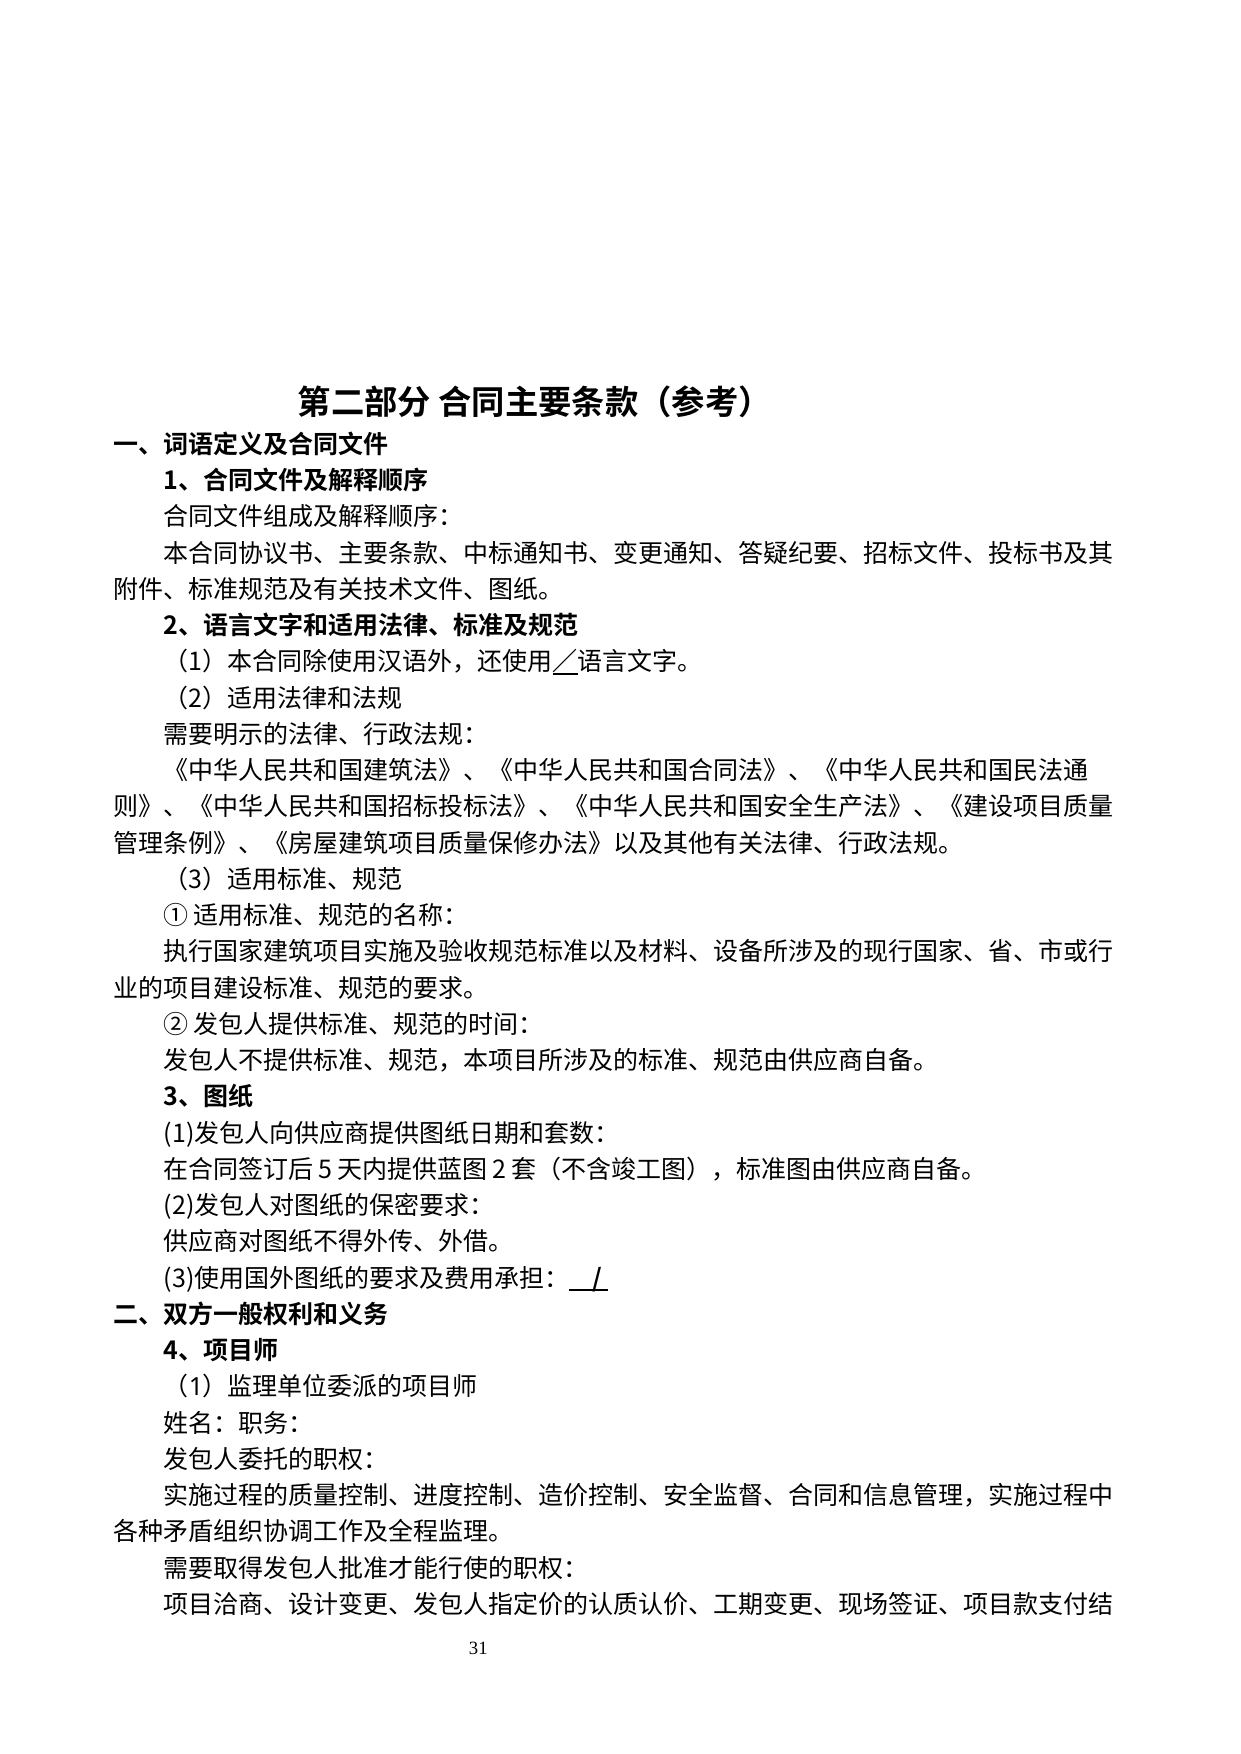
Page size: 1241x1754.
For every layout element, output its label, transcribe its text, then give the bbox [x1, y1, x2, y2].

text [113, 1584, 1124, 1621]
text 4、项目师 [113, 1331, 1124, 1367]
text 执行国家建筑项目实施及验收规范标准以及材料、设备所涉及的现行国家、省、市或行业的项目建设标准、规范的要求。 [113, 932, 1124, 1004]
text (3)使用国外图纸的要求及费用承担： / [113, 1258, 1124, 1294]
text 3、图纸 [113, 1077, 1124, 1113]
text ①适用标准、规范的名称： [113, 896, 1124, 932]
text （1）本合同除使用汉语外，还使用／语言文字。 [113, 642, 1124, 678]
text 需要明示的法律、行政法规： [113, 714, 1124, 751]
text 在合同签订后5天内提供蓝图2套（不含竣工图），标准图由供应商自备。 [113, 1149, 1124, 1186]
text （2）适用法律和法规 [113, 678, 1124, 714]
text 发包人不提供标准、规范，本项目所涉及的标准、规范由供应商自备。 [113, 1041, 1124, 1077]
text 一、词语定义及合同文件 [113, 424, 1124, 461]
text (2)发包人对图纸的保密要求： [113, 1186, 1124, 1222]
text 2、语言文字和适用法律、标准及规范 [113, 606, 1124, 642]
text （1）监理单位委派的项目师 [113, 1367, 1124, 1403]
text 需要取得发包人批准才能行使的职权： [113, 1548, 1124, 1584]
text 1、合同文件及解释顺序 [113, 461, 1124, 497]
text ②发包人提供标准、规范的时间： [113, 1004, 1124, 1041]
text 实施过程的质量控制、进度控制、造价控制、安全监督、合同和信息管理，实施过程中各种矛盾组织协调工作及全程监理。 [113, 1476, 1124, 1548]
text 第二部分 合同主要条款（参考） [113, 376, 1124, 424]
text (1)发包人向供应商提供图纸日期和套数： [113, 1113, 1124, 1149]
text 《中华人民共和国建筑法》、《中华人民共和国合同法》、《中华人民共和国民法通则》、《中华人民共和国招标投标法》、《中华人民共和国安全生产法》、《建设项目质量管理条例》、《房屋建筑项目质量保修办法》以及其他有关法律、行政法规。 [113, 751, 1124, 859]
text 合同文件组成及解释顺序： [113, 497, 1124, 533]
text 姓名：职务： [113, 1403, 1124, 1439]
text 本合同协议书、主要条款、中标通知书、变更通知、答疑纪要、招标文件、投标书及其附件、标准规范及有关技术文件、图纸。 [113, 533, 1124, 606]
text 发包人委托的职权： [113, 1439, 1124, 1476]
text 供应商对图纸不得外传、外借。 [113, 1222, 1124, 1258]
text 二、双方一般权利和义务 [113, 1294, 1124, 1331]
text （3）适用标准、规范 [113, 859, 1124, 896]
